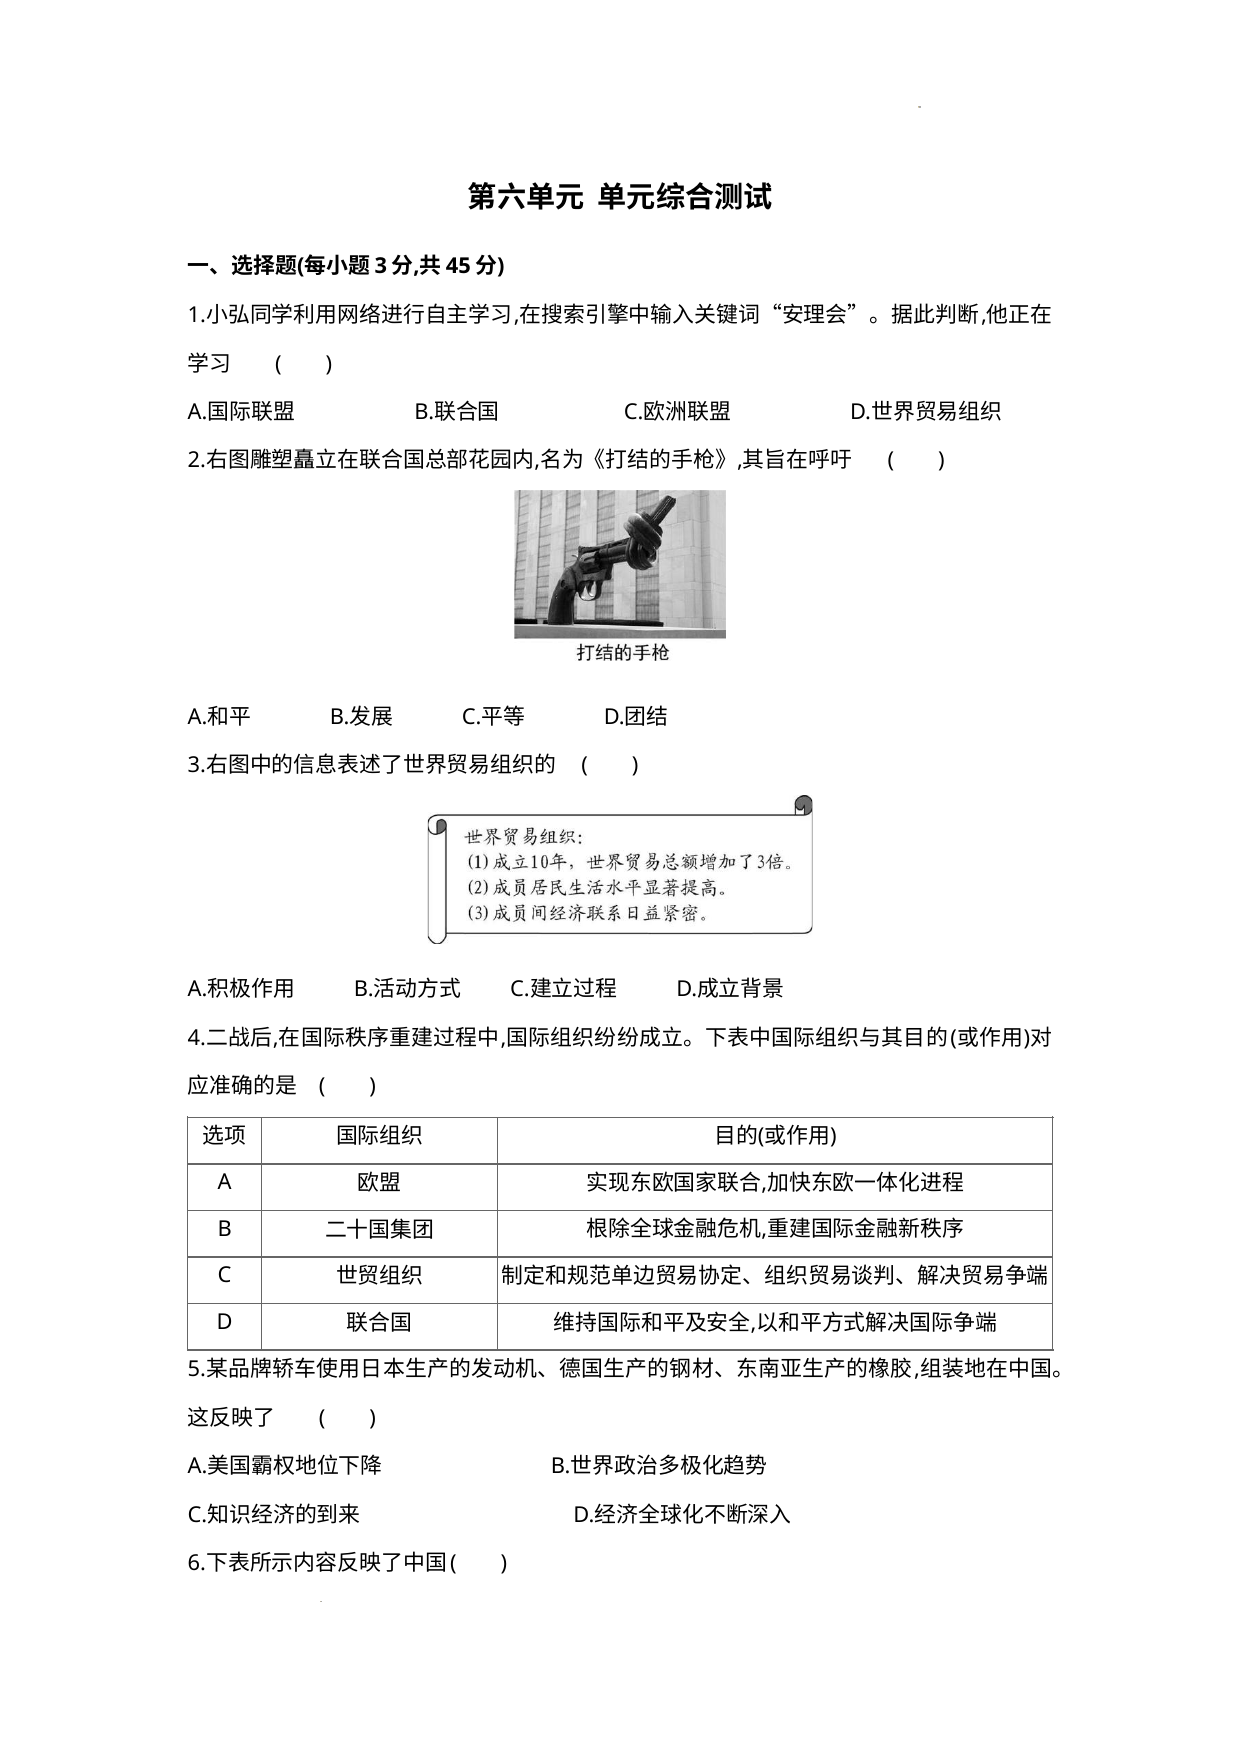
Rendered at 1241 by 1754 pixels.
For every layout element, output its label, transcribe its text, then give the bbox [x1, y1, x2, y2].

table_cell 联合国 [262, 1304, 497, 1349]
picture [514, 490, 726, 661]
text A.国际联盟 B.联合国 C.欧洲联盟 D.世界贸易组织 [187, 393, 1053, 426]
table_cell 欧盟 [262, 1165, 497, 1209]
text 4.二战后,在国际秩序重建过程中,国际组织纷纷成立。下表中国际组织与其目的(或作用)对应准确的是 ( ) [187, 1019, 1053, 1101]
text A.美国霸权地位下降 B.世界政治多极化趋势 [187, 1448, 1053, 1480]
table_cell 世贸组织 [262, 1258, 497, 1303]
table_cell 二十国集团 [262, 1211, 497, 1256]
text 6.下表所示内容反映了中国 ( ) [187, 1544, 1053, 1577]
table_cell 维持国际和平及安全,以和平方式解决国际争端 [498, 1304, 1052, 1349]
text 1.小弘同学利用网络进行自主学习,在搜索引擎中输入关键词“安理会”。据此判断,他正在学习 ( ) [187, 296, 1053, 378]
table_cell 制定和规范单边贸易协定、组织贸易谈判、解决贸易争端 [498, 1258, 1052, 1303]
text C.知识经济的到来 D.经济全球化不断深入 [187, 1496, 1053, 1529]
table_cell 根除全球金融危机,重建国际金融新秩序 [498, 1211, 1052, 1256]
table_header 国际组织 [262, 1118, 497, 1163]
table_header 选项 [188, 1118, 261, 1163]
table_cell D [188, 1304, 261, 1349]
table_cell 实现东欧国家联合,加快东欧一体化进程 [498, 1165, 1052, 1209]
text 第六单元 单元综合测试 [187, 162, 1053, 227]
picture [427, 795, 813, 944]
table_cell A [188, 1165, 261, 1209]
table_cell C [188, 1258, 261, 1303]
text 2.右图雕塑矗立在联合国总部花园内,名为《打结的手枪》,其旨在呼吁 ( ) [187, 442, 1053, 474]
text A.积极作用 B.活动方式 C.建立过程 D.成立背景 [187, 971, 1053, 1003]
text A.和平 B.发展 C.平等 D.团结 [187, 698, 1053, 731]
table_header 目的(或作用) [498, 1118, 1052, 1163]
text 一、选择题(每小题3分,共45分) [187, 248, 1053, 281]
text 3.右图中的信息表述了世界贸易组织的 ( ) [187, 747, 1053, 779]
table_cell B [188, 1211, 261, 1256]
text 5.某品牌轿车使用日本生产的发动机、德国生产的钢材、东南亚生产的橡胶,组装地在中国。这反映了 ( ) [187, 1351, 1053, 1432]
